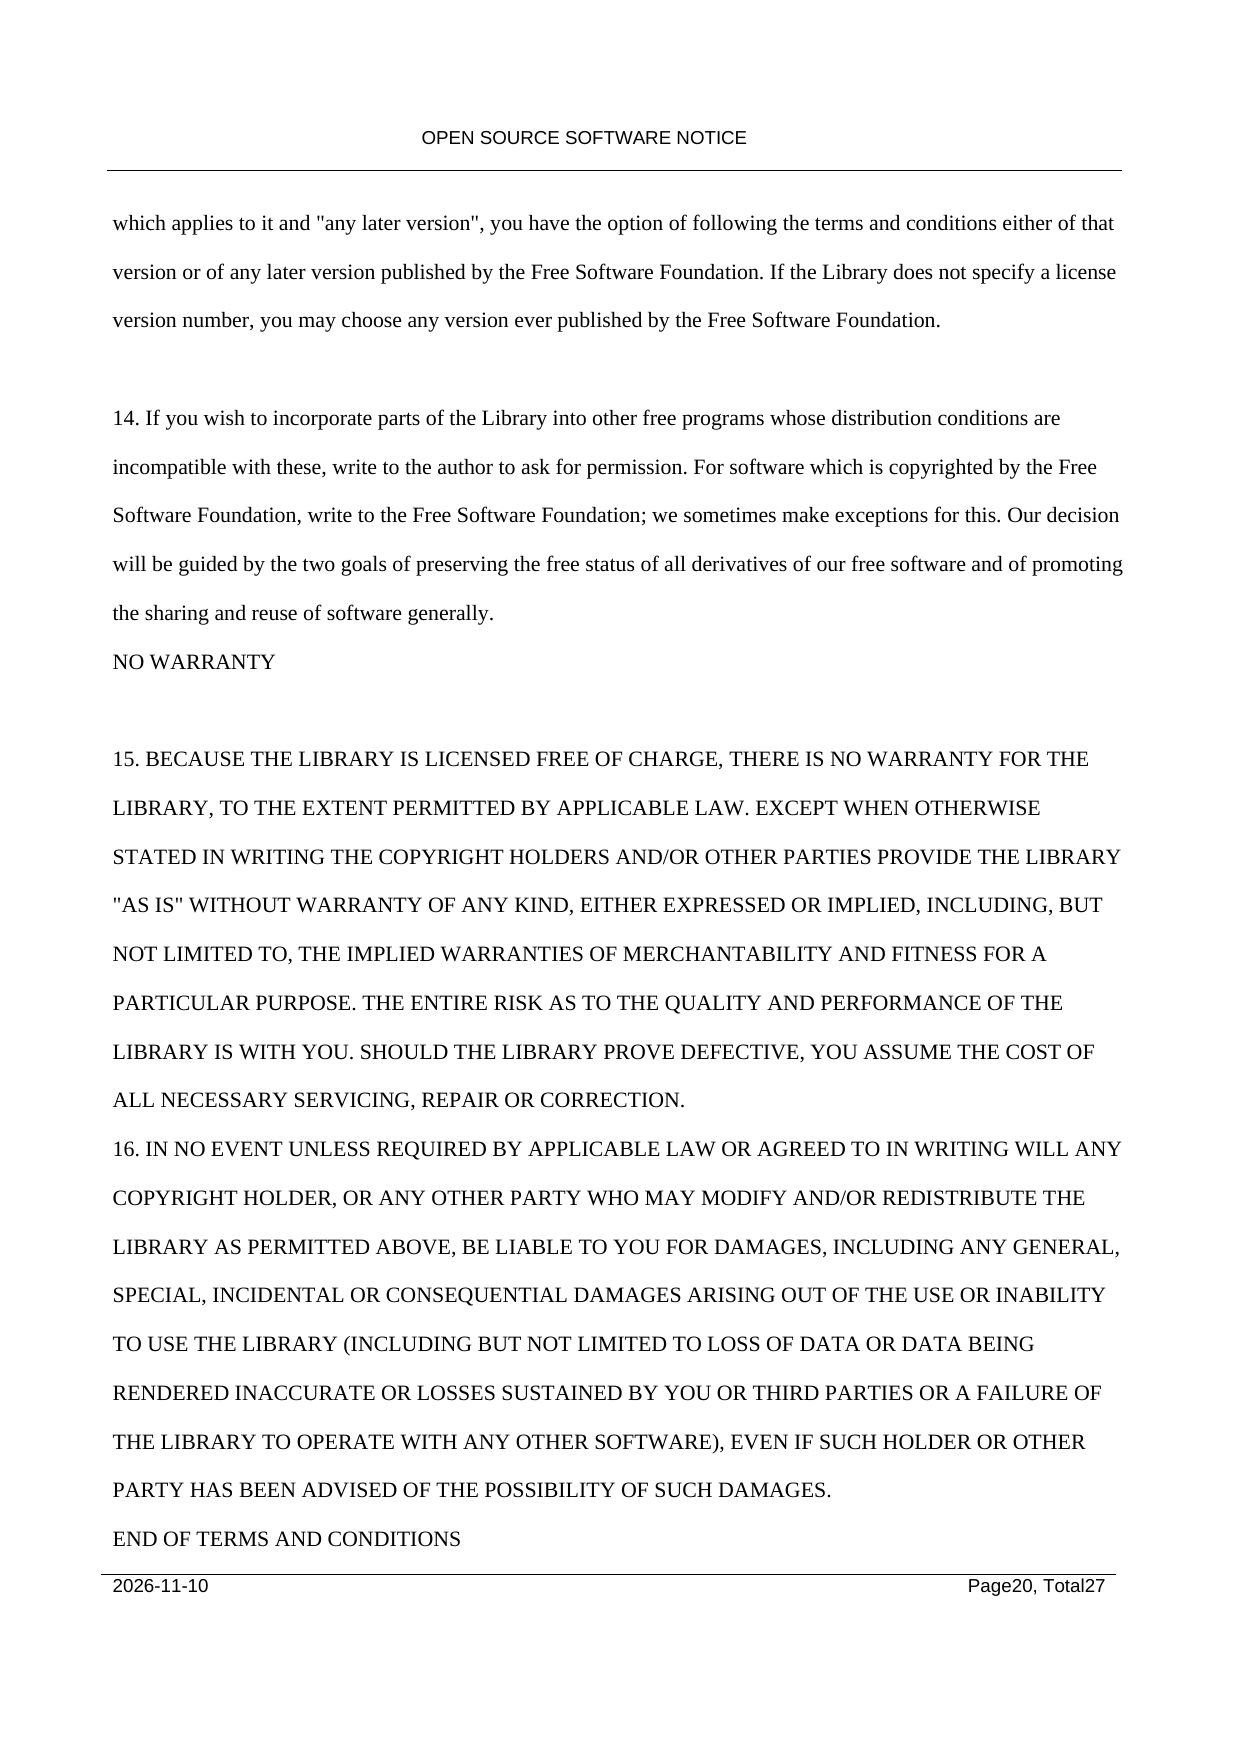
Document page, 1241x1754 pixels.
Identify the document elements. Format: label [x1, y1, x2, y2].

text [112, 206, 1128, 1555]
